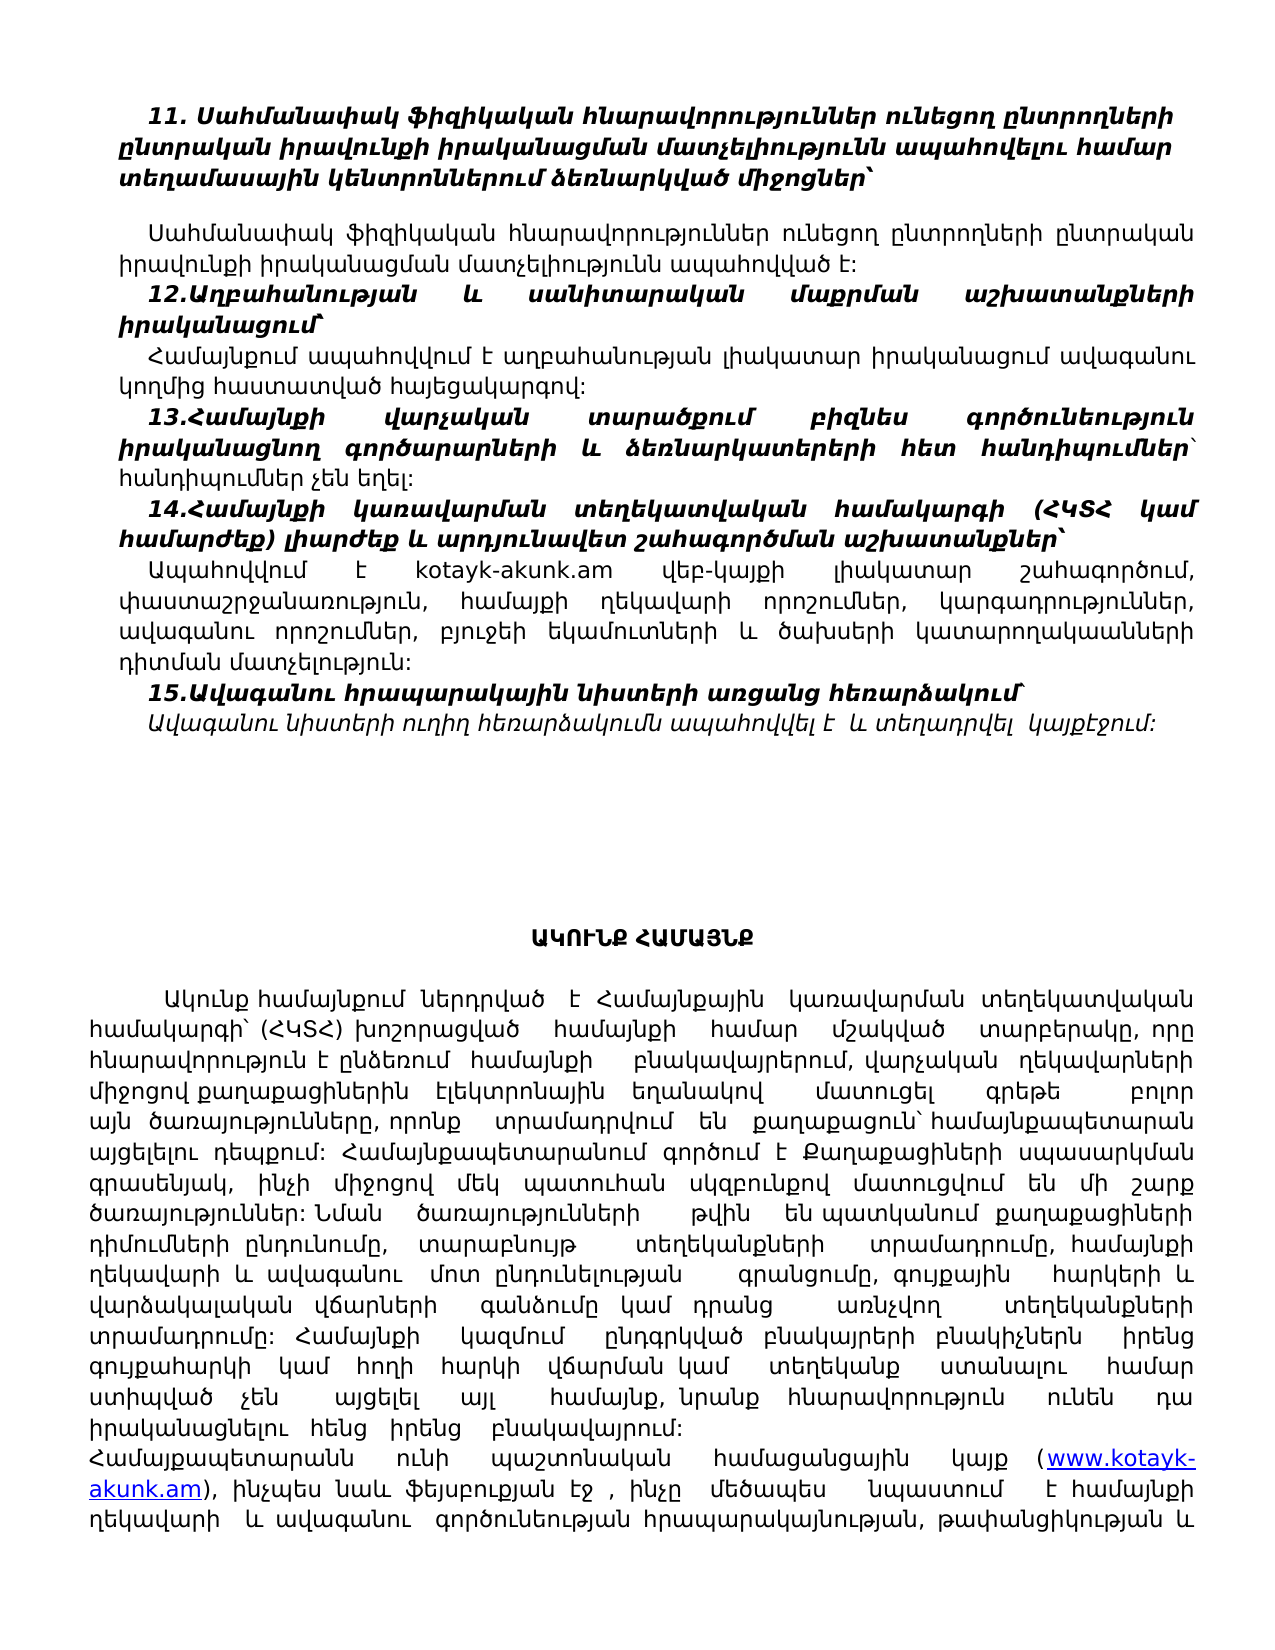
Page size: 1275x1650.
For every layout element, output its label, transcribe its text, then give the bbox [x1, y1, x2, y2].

text Ապահովվում է kotayk-akunk.am վեբ-կայքի լիակատար շահագործում, փաստաշրջանառություն, համայքի ղեկավարի որոշումներ, կարգադրություններ, ավագանու որոշումներ, բյուջեի եկամուտների և ծախսերի կատարողակաանների դիտման մատչելություն: [118, 557, 1196, 676]
text 15.Ավագանու հրապարակային նիստերի առցանց հեռարձակում՝ [118, 680, 1196, 706]
text Ավագանու նիստերի ուղիղ հեռարձակումն ապահովվել է և տեղադրվել կայքէջում: [118, 710, 1196, 737]
text Համայնքում ապահովվում է աղբահանության լիակատար իրականացում ավագանու կողմից հաստատված հայեցակարգով: [118, 343, 1196, 400]
text Ակունք համայնքում ներդրված է Համայնքային կառավարման տեղեկատվական համակարգի՝ (ՀԿՏՀ) խոշորացված համայնքի համար մշակված տարբերակը, որը հնարավորություն է ընձեռում համայնքի բնակավայրերում, վարչական ղեկավարների միջոցով քաղաքացիներին էլեկտրոնային եղանակով մատուցել գրեթե բոլոր այն ծառայությունները, որոնք տրամադրվում են քաղաքացուն՝ համայնքապետարան այցելելու դեպքում: Համայնքապետարանում գործում է Քաղաքացիների սպասարկման գրասենյակ, ինչի միջոցով մեկ պատուհան սկզբունքով մատուցվում են մի շարք ծառայություններ: Նման ծառայությունների թվին են պատկանում քաղաքացիների դիմումների ընդունումը, տարաբնույթ տեղեկանքների տրամադրումը, համայնքի ղեկավարի և ավագանու մոտ ընդունելության գրանցումը, գույքային հարկերի և վարձակալական վճարների գանձումը կամ դրանց առնչվող տեղեկանքների տրամադրումը: Համայնքի կազմում ընդգրկված բնակայրերի բնակիչներն իրենց գույքահարկի կամ հողի հարկի վճարման կամ տեղեկանք ստանալու համար ստիպված չեն այցելել այլ համայնք, նրանք հնարավորություն ունեն դա իրականացնելու հենց իրենց բնակավայրում: [89, 986, 1196, 1441]
text 11. Սահմանափակ ֆիզիկական հնարավորություններ ունեցող ընտրողների ընտրական իրավունքի իրականացման մատչելիությունն ապահովելու համար տեղամասային կենտրոններում ձեռնարկված միջոցներ՝ [118, 103, 1196, 191]
text ԱԿՈՒՆՔ ՀԱՄԱՅՆՔ [89, 925, 1196, 951]
text 12.Աղբահանության և սանիտարական մաքրման աշխատանքների իրականացում՝ [118, 282, 1196, 339]
text 14.Համայնքի կառավարման տեղեկատվական համակարգի (ՀԿՏՀ կամ համարժեք) լիարժեք և արդյունավետ շահագործման աշխատանքներ՝ [118, 496, 1196, 553]
text 13.Համայնքի վարչական տարածքում բիզնես գործունեություն իրականացնող գործարարների և ձեռնարկատերերի հետ հանդիպումներ՝ հանդիպումներ չեն եղել: [118, 404, 1196, 492]
text Սահմանափակ ֆիզիկական հնարավորություններ ունեցող ընտրողների ընտրական իրավունքի իրականացման մատչելիությունն ապահովված է: [118, 220, 1196, 278]
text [89, 1445, 1196, 1533]
